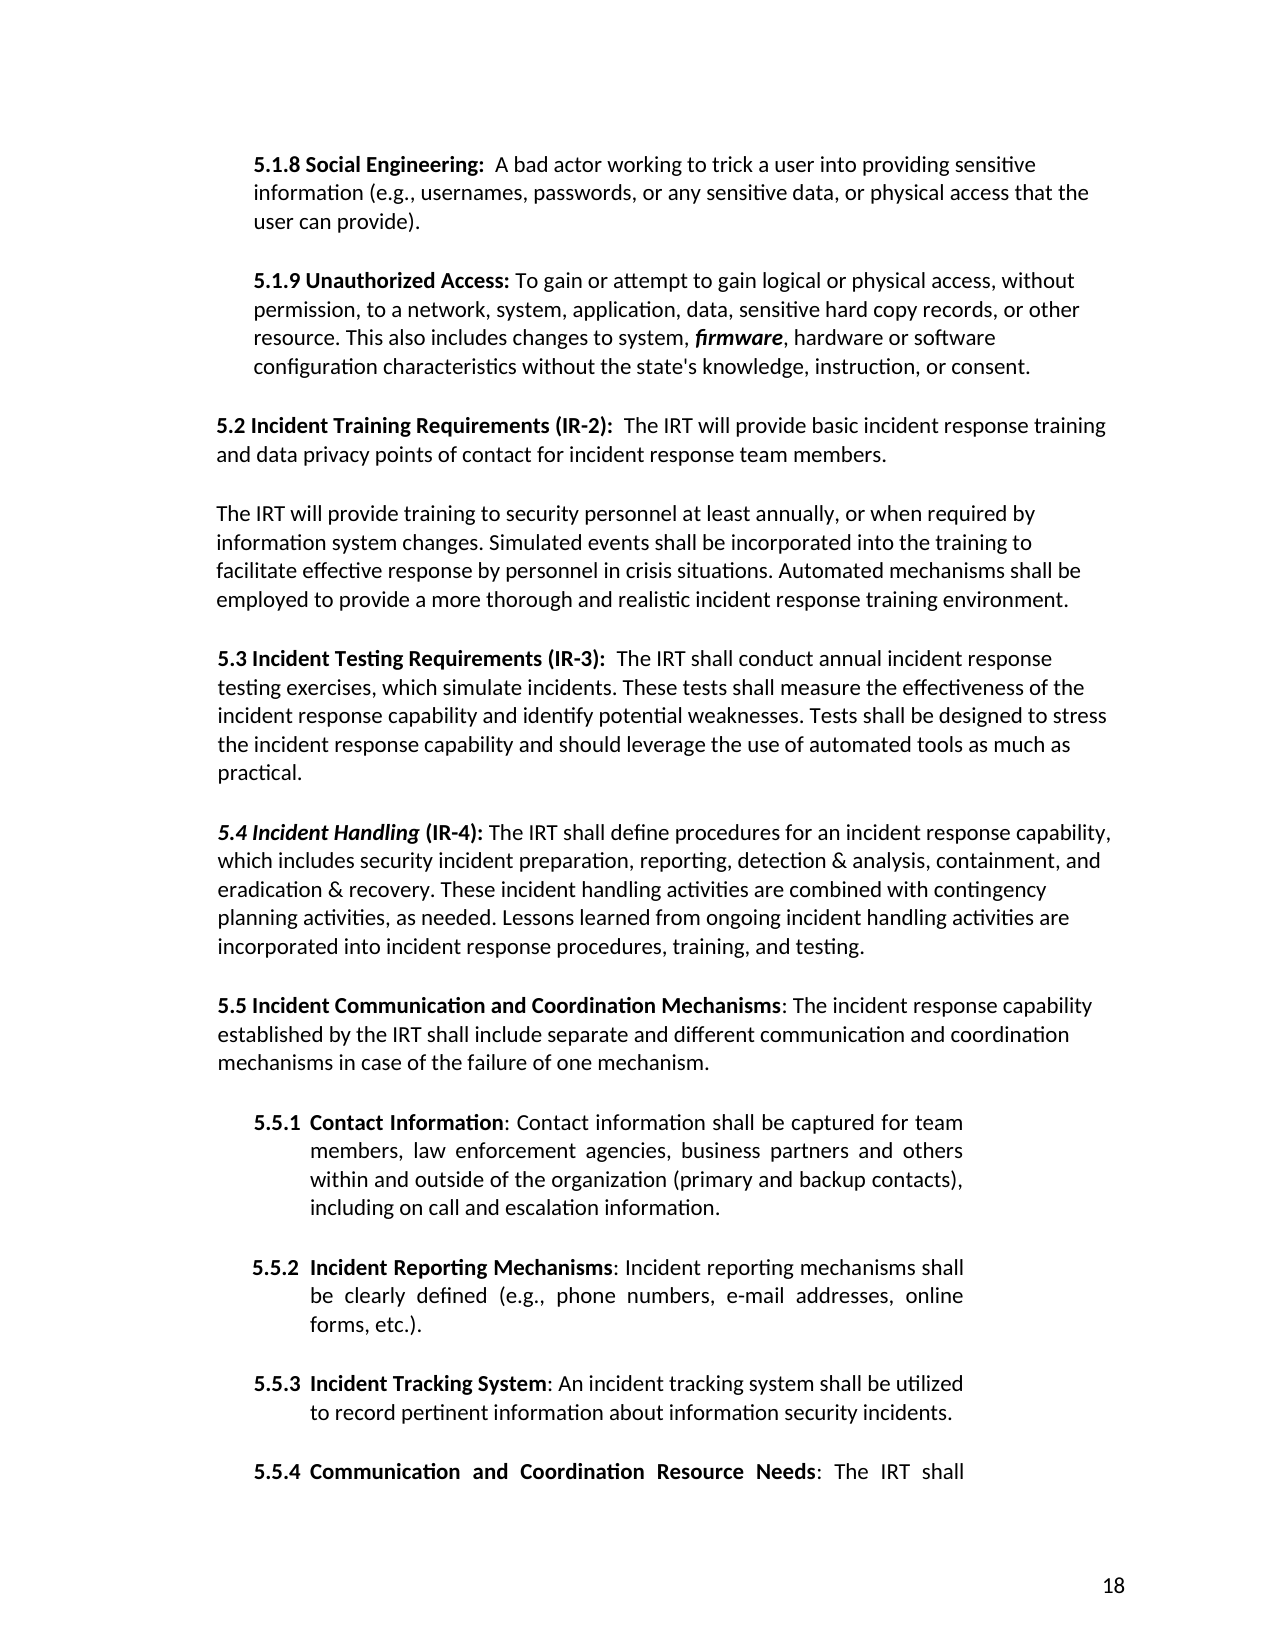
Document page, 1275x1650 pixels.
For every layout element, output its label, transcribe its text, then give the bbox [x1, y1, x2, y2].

table_cell 5.4 Incident Handling (IR-4): The IRT shall define procedures for an incident response capability, which includes security incident preparation, reporting, detection & analysis, containment, and eradication & recovery. These incident handling activities are combined with contingency planning activities, as needed. Lessons learned from ongoing incident handling activities are incorporated into incident response procedures, training, and testing. [150, 818, 1125, 991]
table_cell 5.2 Incident Training Requirements (IR-2): The IRT will provide basic incident response training and data privacy points of contact for incident response team members. The IRT will provide training to security personnel at least annually, or when required by information system changes. Simulated events shall be incorporated into the training to facilitate effective response by personnel in crisis situations. Automated mechanisms shall be employed to provide a more thorough and realistic incident response training environment. [150, 411, 1125, 644]
table_cell 5.5 Incident Communication and Coordination Mechanisms: The incident response capability established by the IRT shall include separate and different communication and coordination mechanisms in case of the failure of one mechanism. [150, 991, 1125, 1108]
table_cell 5.1.9 Unauthorized Access: To gain or attempt to gain logical or physical access, without permission, to a network, system, application, data, sensitive hard copy records, or other resource. This also includes changes to system, firmware, hardware or software configuration characteristics without the state's knowledge, instruction, or consent. [150, 266, 1125, 411]
table_cell Incident Tracking System: An incident tracking system shall be utilized to record pertinent information about information security incidents. [150, 1369, 1125, 1457]
table_cell Contact Information: Contact information shall be captured for team members, law enforcement agencies, business partners and others within and outside of the organization (primary and backup contacts), including on call and escalation information. [150, 1108, 1125, 1253]
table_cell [150, 1457, 1125, 1488]
table_cell 5.3 Incident Testing Requirements (IR-3): The IRT shall conduct annual incident response testing exercises, which simulate incidents. These tests shall measure the effectiveness of the incident response capability and identify potential weaknesses. Tests shall be designed to stress the incident response capability and should leverage the use of automated tools as much as practical. [150, 644, 1125, 818]
table_cell Incident Reporting Mechanisms: Incident reporting mechanisms shall be clearly defined (e.g., phone numbers, e-mail addresses, online forms, etc.). [150, 1253, 1125, 1369]
table_cell 5.1.8 Social Engineering: A bad actor working to trick a user into providing sensitive information (e.g., usernames, passwords, or any sensitive data, or physical access that the user can provide). [150, 150, 1125, 266]
